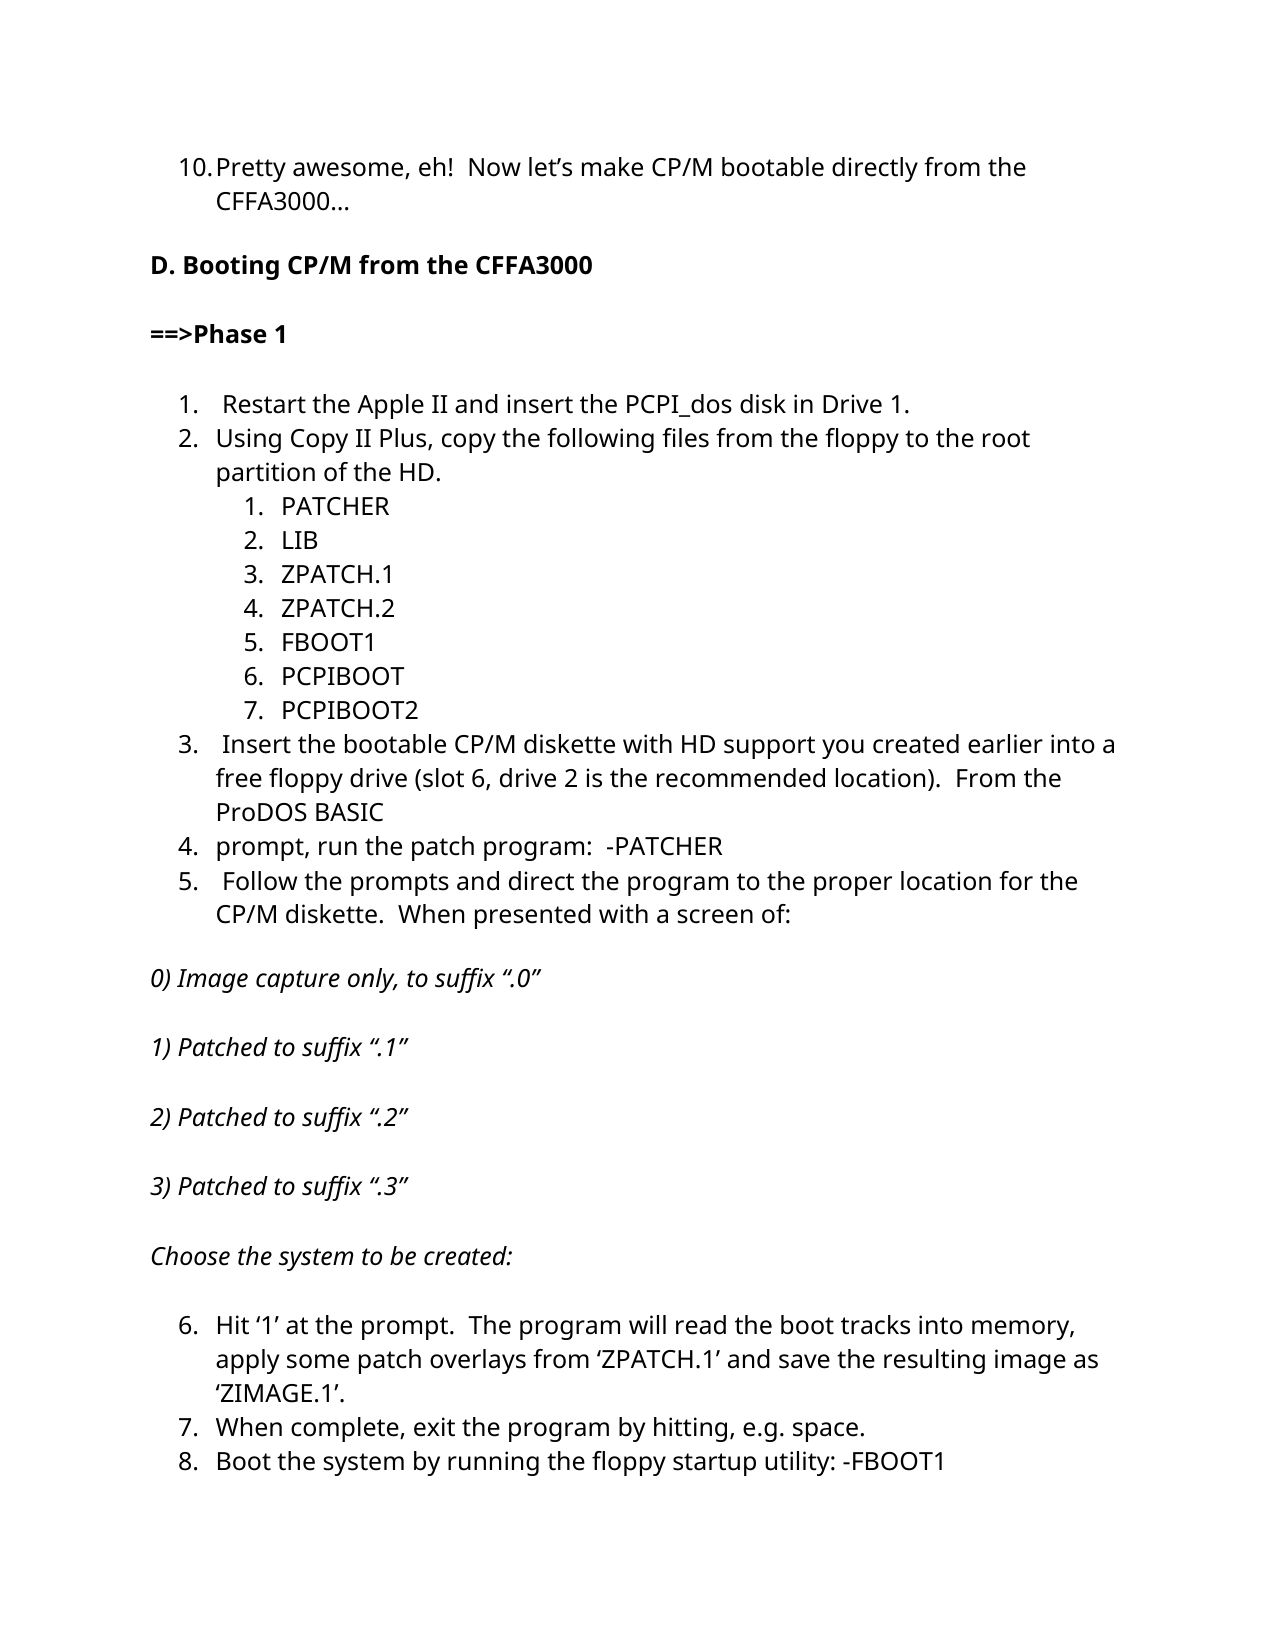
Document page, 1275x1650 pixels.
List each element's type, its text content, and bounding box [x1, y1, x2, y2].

list PCPIBOOT [243, 659, 1125, 693]
text ==>Phase 1 [150, 317, 1125, 351]
list Insert the bootable CP/M diskette with HD support you created earlier into a free floppy drive (slot 6, drive 2 is the recommended location). From the ProDOS BASIC [178, 727, 1125, 829]
text 2) Patched to suffix “.2” [150, 1099, 1125, 1133]
list Follow the prompts and direct the program to the proper location for the CP/M diskette. When presented with a screen of: [178, 863, 1125, 931]
list Boot the system by running the floppy startup utility: -FBOOT1 [178, 1444, 1125, 1478]
list Pretty awesome, eh! Now let’s make CP/M bootable directly from the CFFA3000… [178, 150, 1125, 218]
text D. Booting CP/M from the CFFA3000 [150, 247, 1125, 281]
list prompt, run the patch program: -PATCHER [178, 829, 1125, 863]
list When complete, exit the program by hitting, e.g. space. [178, 1410, 1125, 1444]
text 1) Patched to suffix “.1” [150, 1030, 1125, 1064]
list LIB [243, 522, 1125, 557]
list Restart the Apple II and insert the PCPI_dos disk in Drive 1. [178, 386, 1125, 420]
text 0) Image capture only, to suffix “.0” [150, 960, 1125, 994]
list PCPIBOOT2 [243, 693, 1125, 727]
list PATCHER [243, 488, 1125, 522]
text Choose the system to be created: [150, 1238, 1125, 1272]
list Hit ‘1’ at the prompt. The program will read the boot tracks into memory, apply some patch overlays from ‘ZPATCH.1’ and save the resulting image as ‘ZIMAGE.1’. [178, 1308, 1125, 1410]
list ZPATCH.2 [243, 591, 1125, 625]
list FBOOT1 [243, 625, 1125, 659]
list ZPATCH.1 [243, 557, 1125, 591]
text 3) Patched to suffix “.3” [150, 1169, 1125, 1203]
list Using Copy II Plus, copy the following files from the floppy to the root partition of the HD. [178, 420, 1125, 488]
